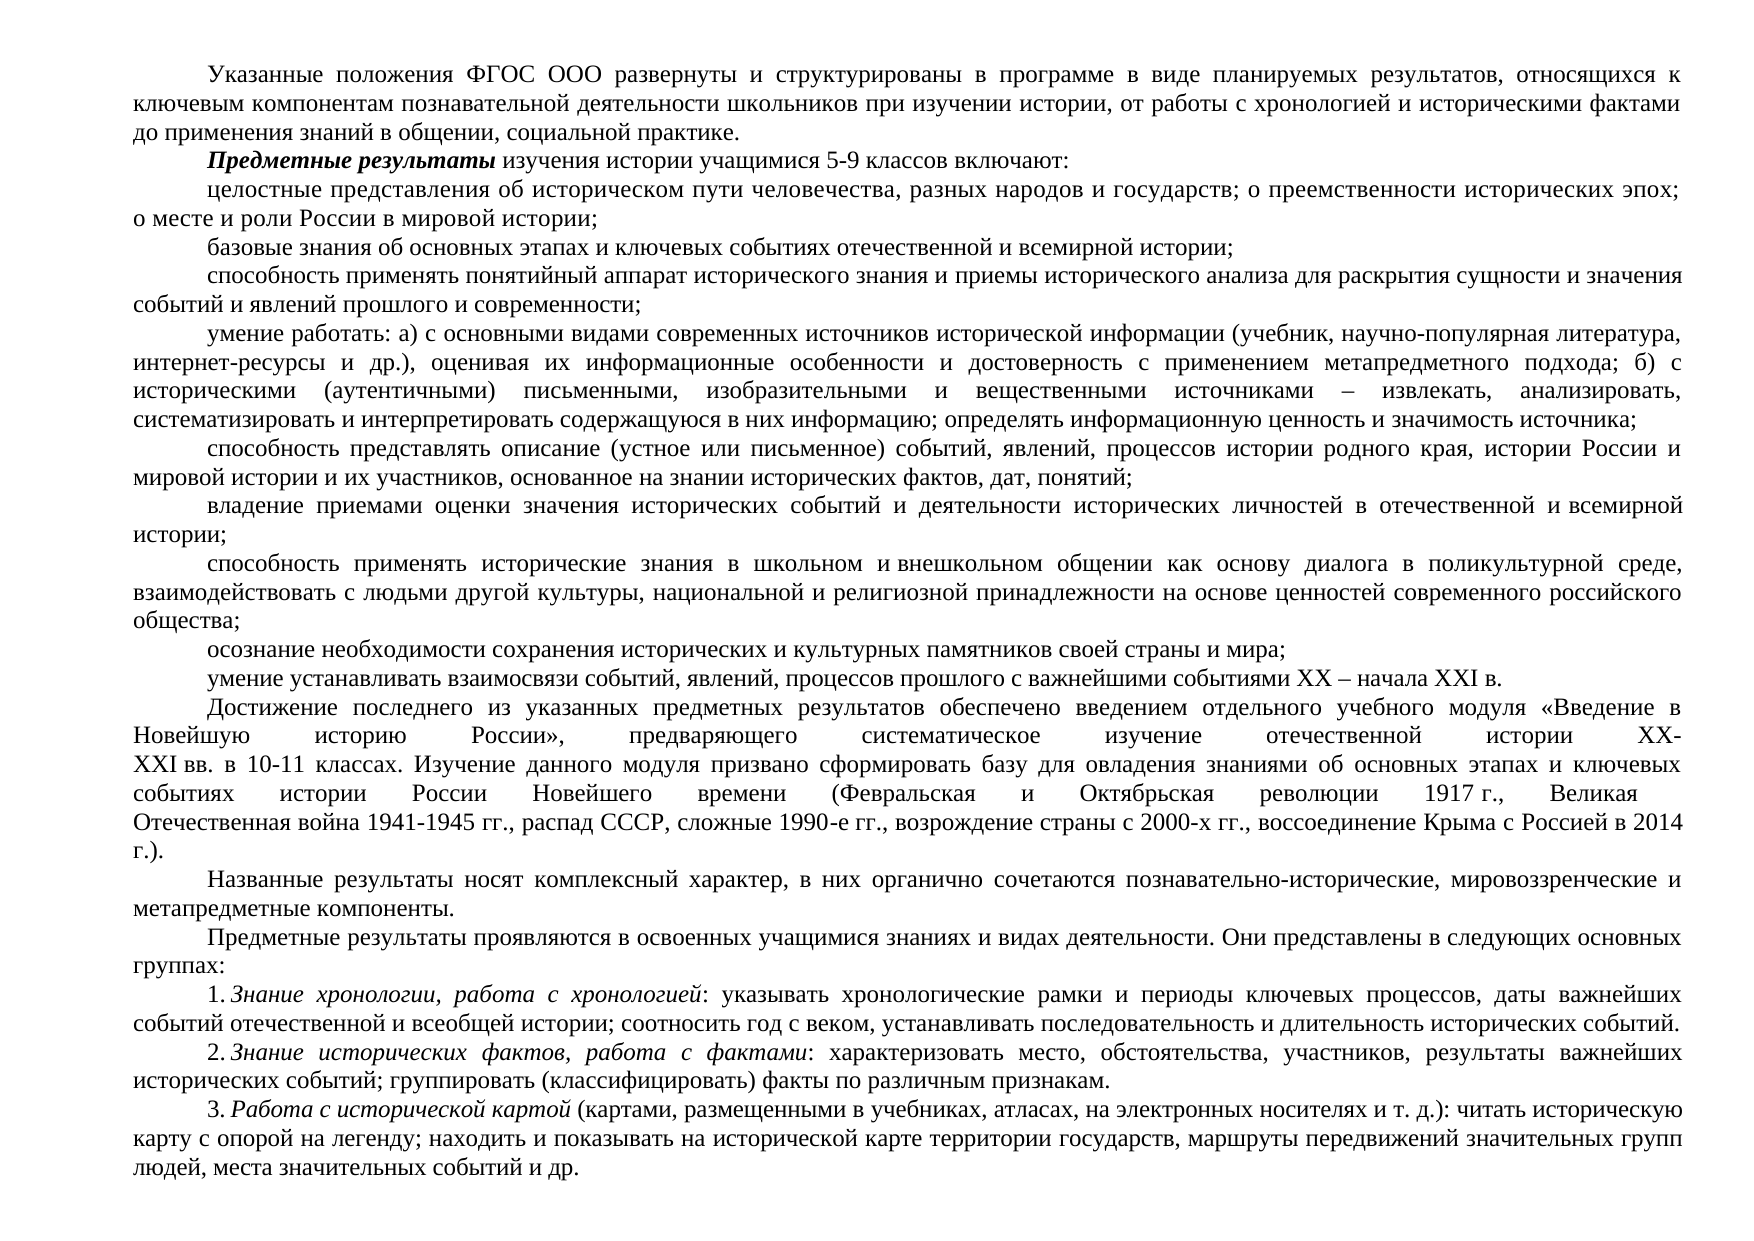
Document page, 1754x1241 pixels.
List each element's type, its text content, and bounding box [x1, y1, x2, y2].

text способность представлять описание (устное или письменное) событий, явлений, процессов истории родного края, истории России и мировой истории и их участников, основанное на знании исторических фактов, дат, понятий; [133, 433, 1683, 490]
text владение приемами оценки значения исторических событий и деятельности исторических личностей в отечественной и всемирной истории; [133, 490, 1683, 548]
text умение устанавливать взаимосвязи событий, явлений, процессов прошлого с важнейшими событиями ХХ – начала XXI в. [133, 663, 1683, 692]
text целостные представления об историческом пути человечества, разных народов и государств; о преемственности исторических эпох; о месте и роли России в мировой истории; [133, 174, 1683, 232]
text базовые знания об основных этапах и ключевых событиях отечественной и всемирной истории; [133, 232, 1683, 260]
text 2. Знание исторических фактов, работа с фактами: характеризовать место, обстоятельства, участников, результаты важнейших исторических событий; группировать (классифицировать) факты по различным признакам. [133, 1037, 1683, 1094]
text умение работать: а) с основными видами современных источников исторической информации (учебник, научно-популярная литература, интернет-ресурсы и др.), оценивая их информационные особенности и достоверность с применением метапредметного подхода; б) с историческими (аутентичными) письменными, изобразительными и вещественными источниками – извлекать, анализировать, систематизировать и интерпретировать содержащуюся в них информацию; определять информационную ценность и значимость источника; [133, 318, 1683, 433]
text способность применять понятийный аппарат исторического знания и приемы исторического анализа для раскрытия сущности и значения событий и явлений прошлого и современности; [133, 260, 1683, 318]
text Предметные результаты изучения истории учащимися 5-9 классов включают: [133, 145, 1683, 174]
text Названные результаты носят комплексный характер, в них органично сочетаются познавательно-исторические, мировоззренческие и метапредметные компоненты. [133, 864, 1683, 922]
text Предметные результаты проявляются в освоенных учащимися знаниях и видах деятельности. Они представлены в следующих основных группах: [133, 922, 1683, 979]
text Достижение последнего из указанных предметных результатов обеспечено введением отдельного учебного модуля «Введение в Новейшую историю России», предваряющего систематическое изучение отечественной истории XX- XXI вв. в 10-11 классах. Изучение данного модуля призвано сформировать базу для овладения знаниями об основных этапах и ключевых событиях истории России Новейшего времени (Февральская и Октябрьская революции 1917 г., Великая Отечественная война 1941-1945 гг., распад СССР, сложные 1990-е гг., возрождение страны с 2000-х гг., воссоединение Крыма с Россией в 2014 г.). [133, 692, 1683, 864]
text 1. Знание хронологии, работа с хронологией: указывать хронологические рамки и периоды ключевых процессов, даты важнейших событий отечественной и всеобщей истории; соотносить год с веком, устанавливать последовательность и длительность исторических событий. [133, 979, 1683, 1037]
text Указанные положения ФГОС ООО развернуты и структурированы в программе в виде планируемых результатов, относящихся к ключевым компонентам познавательной деятельности школьников при изучении истории, от работы с хронологией и историческими фактами до применения знаний в общении, социальной практике. [133, 59, 1683, 145]
text 3. Работа с исторической картой (картами, размещенными в учебниках, атласах, на электронных носителях и т. д.): читать историческую карту с опорой на легенду; находить и показывать на исторической карте территории государств, маршруты передвижений значительных групп людей, места значительных событий и др. [133, 1094, 1683, 1180]
text осознание необходимости сохранения исторических и культурных памятников своей страны и мира; [133, 634, 1683, 663]
text способность применять исторические знания в школьном и внешкольном общении как основу диалога в поликультурной среде, взаимодействовать с людьми другой культуры, национальной и религиозной принадлежности на основе ценностей современного российского общества; [133, 548, 1683, 634]
